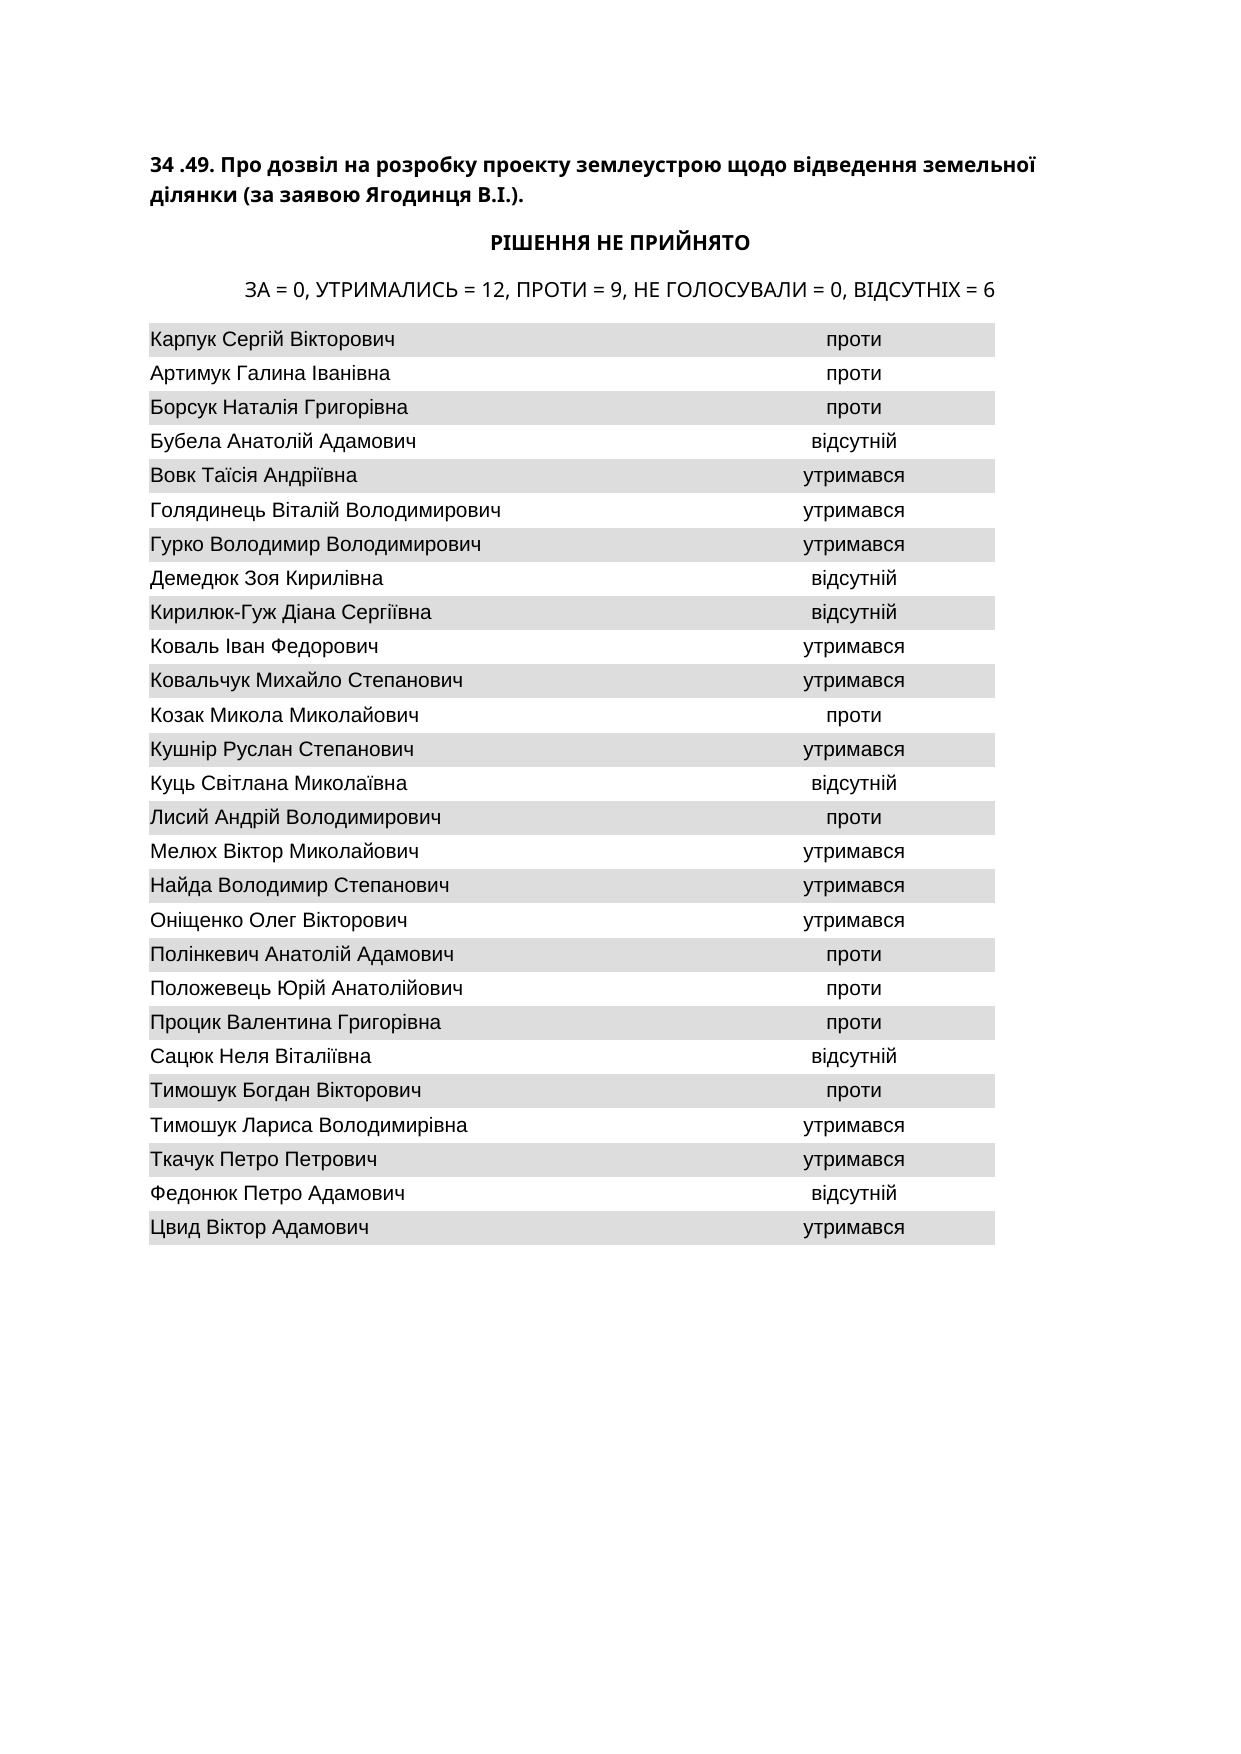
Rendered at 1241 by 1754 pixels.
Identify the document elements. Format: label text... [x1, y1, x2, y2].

table_cell утримався [713, 664, 995, 698]
table_cell утримався [713, 903, 995, 937]
table_cell утримався [713, 869, 995, 903]
table_cell Коваль Іван Федорович [149, 630, 713, 664]
table_cell Процик Валентина Григорівна [149, 1006, 713, 1040]
table_cell відсутній [713, 767, 995, 801]
table_cell утримався [713, 493, 995, 527]
table_cell Тимошук Богдан Вікторович [149, 1074, 713, 1108]
table_header Карпук Сергій Вікторович [149, 323, 713, 357]
table_cell відсутній [713, 1177, 995, 1211]
table_cell утримався [713, 1108, 995, 1142]
text ЗА = 0, УТРИМАЛИСЬ = 12, ПРОТИ = 9, НЕ ГОЛОСУВАЛИ = 0, ВІДСУТНІХ = 6 [150, 275, 1090, 304]
table_cell Ковальчук Михайло Степанович [149, 664, 713, 698]
table_cell утримався [713, 1143, 995, 1177]
table_cell проти [713, 938, 995, 972]
table_cell утримався [713, 733, 995, 767]
table_cell Цвид Віктор Адамович [149, 1211, 713, 1245]
table_cell проти [713, 357, 995, 391]
table_cell утримався [713, 630, 995, 664]
table_cell відсутній [713, 562, 995, 596]
table_cell Федонюк Петро Адамович [149, 1177, 713, 1211]
table_cell Гурко Володимир Володимирович [149, 528, 713, 562]
table_cell Лисий Андрій Володимирович [149, 801, 713, 835]
table_cell Оніщенко Олег Вікторович [149, 903, 713, 937]
table_cell Вовк Таїсія Андріївна [149, 459, 713, 493]
table_cell Сацюк Неля Віталіївна [149, 1040, 713, 1074]
table_cell Тимошук Лариса Володимирівна [149, 1108, 713, 1142]
table_cell проти [713, 972, 995, 1006]
table_cell Демедюк Зоя Кирилівна [149, 562, 713, 596]
table_header проти [713, 323, 995, 357]
table_cell проти [713, 698, 995, 732]
table_cell Ткачук Петро Петрович [149, 1143, 713, 1177]
table_cell Артимук Галина Іванівна [149, 357, 713, 391]
table_cell Куць Світлана Миколаївна [149, 767, 713, 801]
text РІШЕННЯ НЕ ПРИЙНЯТО [150, 228, 1090, 256]
text 34 .49. Про дозвіл на розробку проекту землеустрою щодо відведення земельної ділянки (за заявою Ягодинця В.І.). [150, 150, 1090, 209]
table_cell утримався [713, 459, 995, 493]
table_cell Найда Володимир Степанович [149, 869, 713, 903]
table_cell утримався [713, 835, 995, 869]
table_cell проти [713, 391, 995, 425]
table_cell Бубела Анатолій Адамович [149, 425, 713, 459]
table_cell Голядинець Віталій Володимирович [149, 493, 713, 527]
table_cell проти [713, 1006, 995, 1040]
table_cell проти [713, 1074, 995, 1108]
table_cell відсутній [713, 596, 995, 630]
table_cell Козак Микола Миколайович [149, 698, 713, 732]
table_cell проти [713, 801, 995, 835]
table_cell Мелюх Віктор Миколайович [149, 835, 713, 869]
table_cell відсутній [713, 1040, 995, 1074]
table_cell Полінкевич Анатолій Адамович [149, 938, 713, 972]
table_cell Кирилюк-Гуж Діана Сергіївна [149, 596, 713, 630]
table_cell Положевець Юрій Анатолійович [149, 972, 713, 1006]
table_cell відсутній [713, 425, 995, 459]
table_cell Борсук Наталія Григорівна [149, 391, 713, 425]
table_cell Кушнір Руслан Степанович [149, 733, 713, 767]
table_cell утримався [713, 528, 995, 562]
table_cell утримався [713, 1211, 995, 1245]
